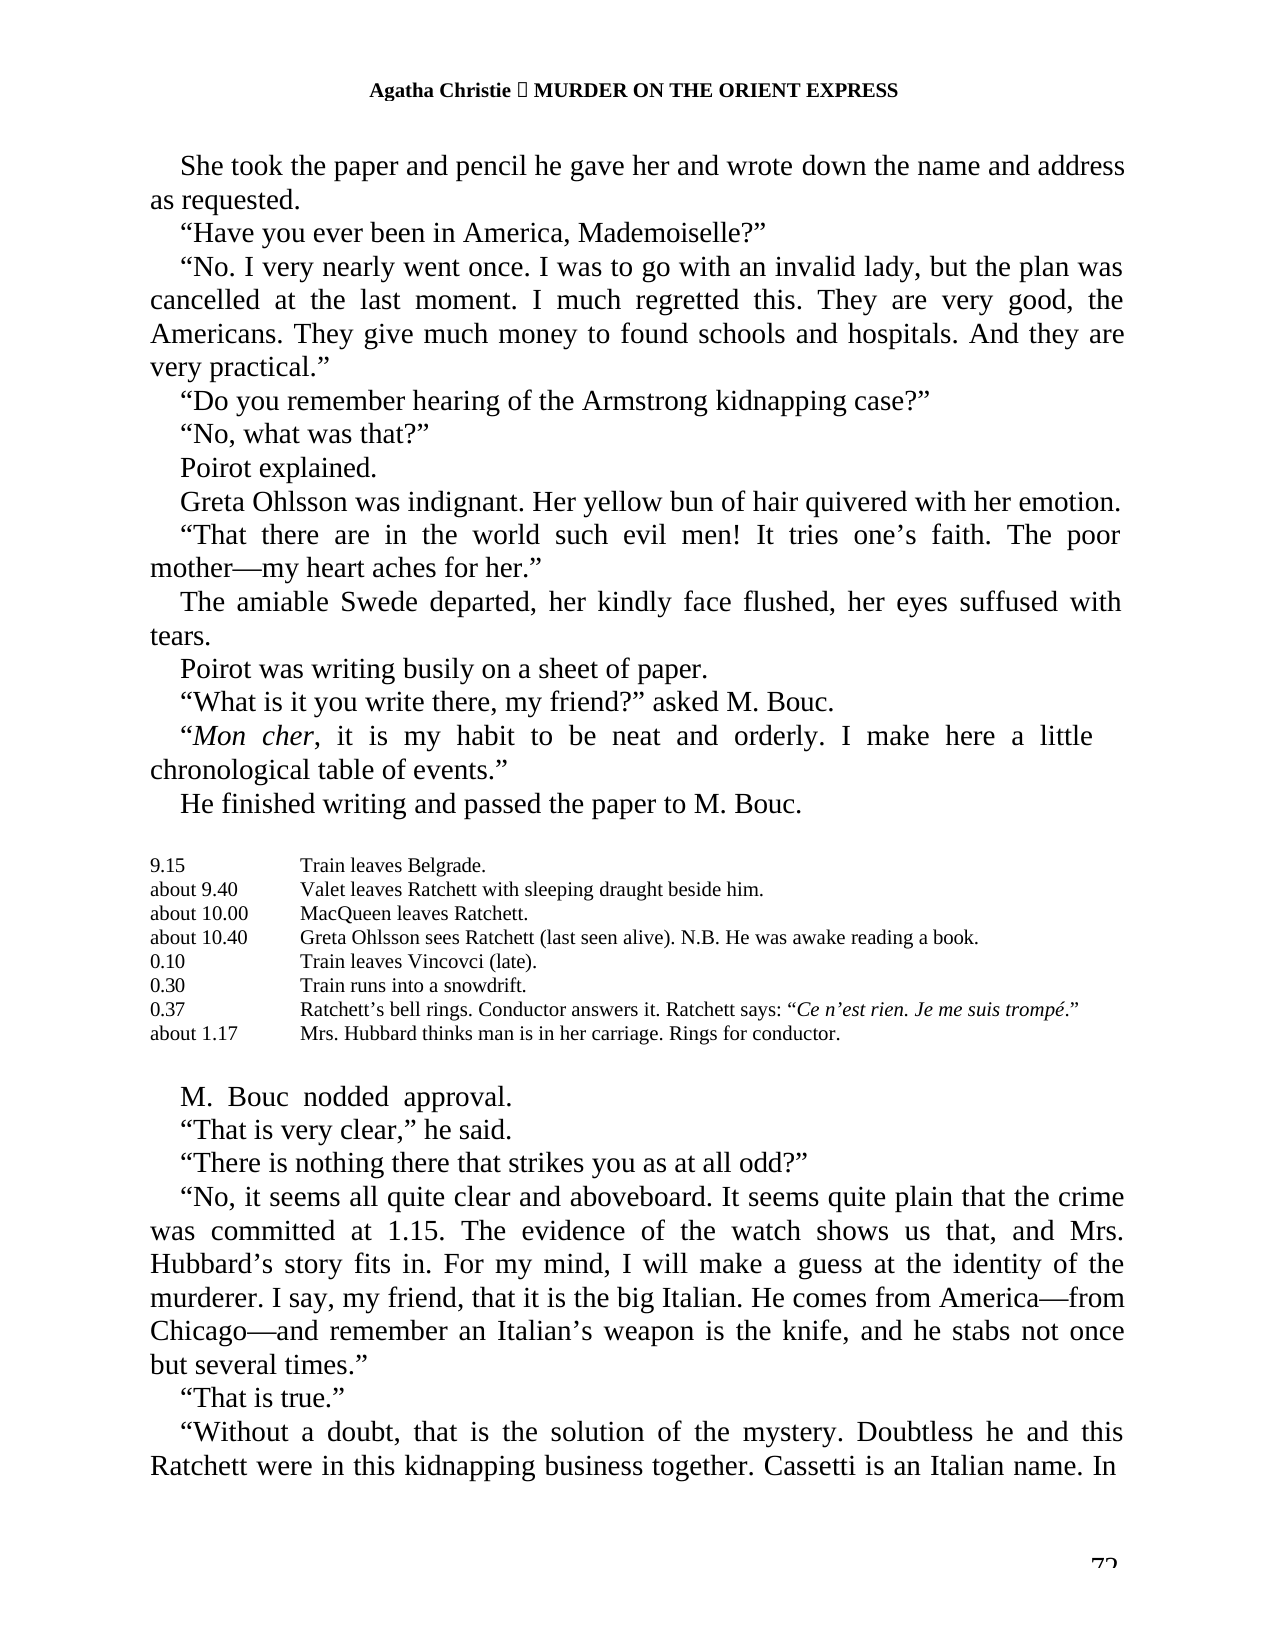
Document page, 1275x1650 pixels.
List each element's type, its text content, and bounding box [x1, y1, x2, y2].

text 0.37 Ratchett’s bell rings. Conductor answers it. Ratchett says: “Ce n’est rien. Je me suis trompé.” about 1.17 Mrs. Hubbard thinks man is in her carriage. Rings for conductor. [150, 997, 1079, 1045]
text mother—my heart aches for her.” [150, 551, 1137, 584]
text “Have you ever been in America, Mademoiselle?” [180, 215, 1137, 249]
text 0.10 Train leaves Vincovci (late). [150, 949, 1137, 973]
text M. Bouc nodded approval. “That is very clear,” he said. [180, 1079, 513, 1146]
text “Do you remember hearing of the Armstrong kidnapping case?” “No, what was that?” [180, 383, 961, 450]
text He finished writing and passed the paper to M. Bouc. [180, 786, 1137, 819]
text “Without a doubt, that is the solution of the mystery. Doubtless he and this Ratchett were in this kidnapping business together. Cassetti is an Italian name. In [150, 1414, 1125, 1481]
text “There is nothing there that strikes you as at all odd?” [180, 1146, 1137, 1179]
text She took the paper and pencil he gave her and wrote down the name and address as requested. [150, 148, 1125, 215]
text The amiable Swede departed, her kindly face flushed, her eyes suffused with tears. [150, 584, 1137, 651]
text 0.30 Train runs into a snowdrift. [150, 973, 1137, 997]
text 9.15 Train leaves Belgrade. [150, 853, 1137, 877]
text “That is true.” [180, 1381, 1137, 1414]
text about 9.40 Valet leaves Ratchett with sleeping draught beside him. about 10.00 MacQueen leaves Ratchett. [150, 877, 764, 925]
text Poirot was writing busily on a sheet of paper. [180, 651, 1137, 685]
text about 10.40 Greta Ohlsson sees Ratchett (last seen alive). N.B. He was awake reading a book. [150, 925, 1137, 949]
text Poirot explained. [180, 450, 1137, 484]
text “No, it seems all quite clear and aboveboard. It seems quite plain that the crime was committed at 1.15. The evidence of the watch shows us that, and Mrs. Hubbard’s story fits in. For my mind, I will make a guess at the identity of the murderer. I say, my friend, that it is the big Italian. He comes from America—from Chicago—and remember an Italian’s weapon is the knife, and he stabs not once but several times.” [150, 1179, 1126, 1381]
text “Mon cher, it is my habit to be neat and orderly. I make here a little chronological table of events.” [150, 718, 1137, 786]
text “No. I very nearly went once. I was to go with an invalid lady, but the plan was cancelled at the last moment. I much regretted this. They are very good, the Americans. They give much money to found schools and hospitals. And they are very practical.” [150, 249, 1125, 383]
text “What is it you write there, my friend?” asked M. Bouc. [180, 685, 1137, 718]
text Greta Ohlsson was indignant. Her yellow bun of hair quivered with her emotion. “That there are in the world such evil men! It tries one’s faith. The poor [180, 484, 1137, 551]
